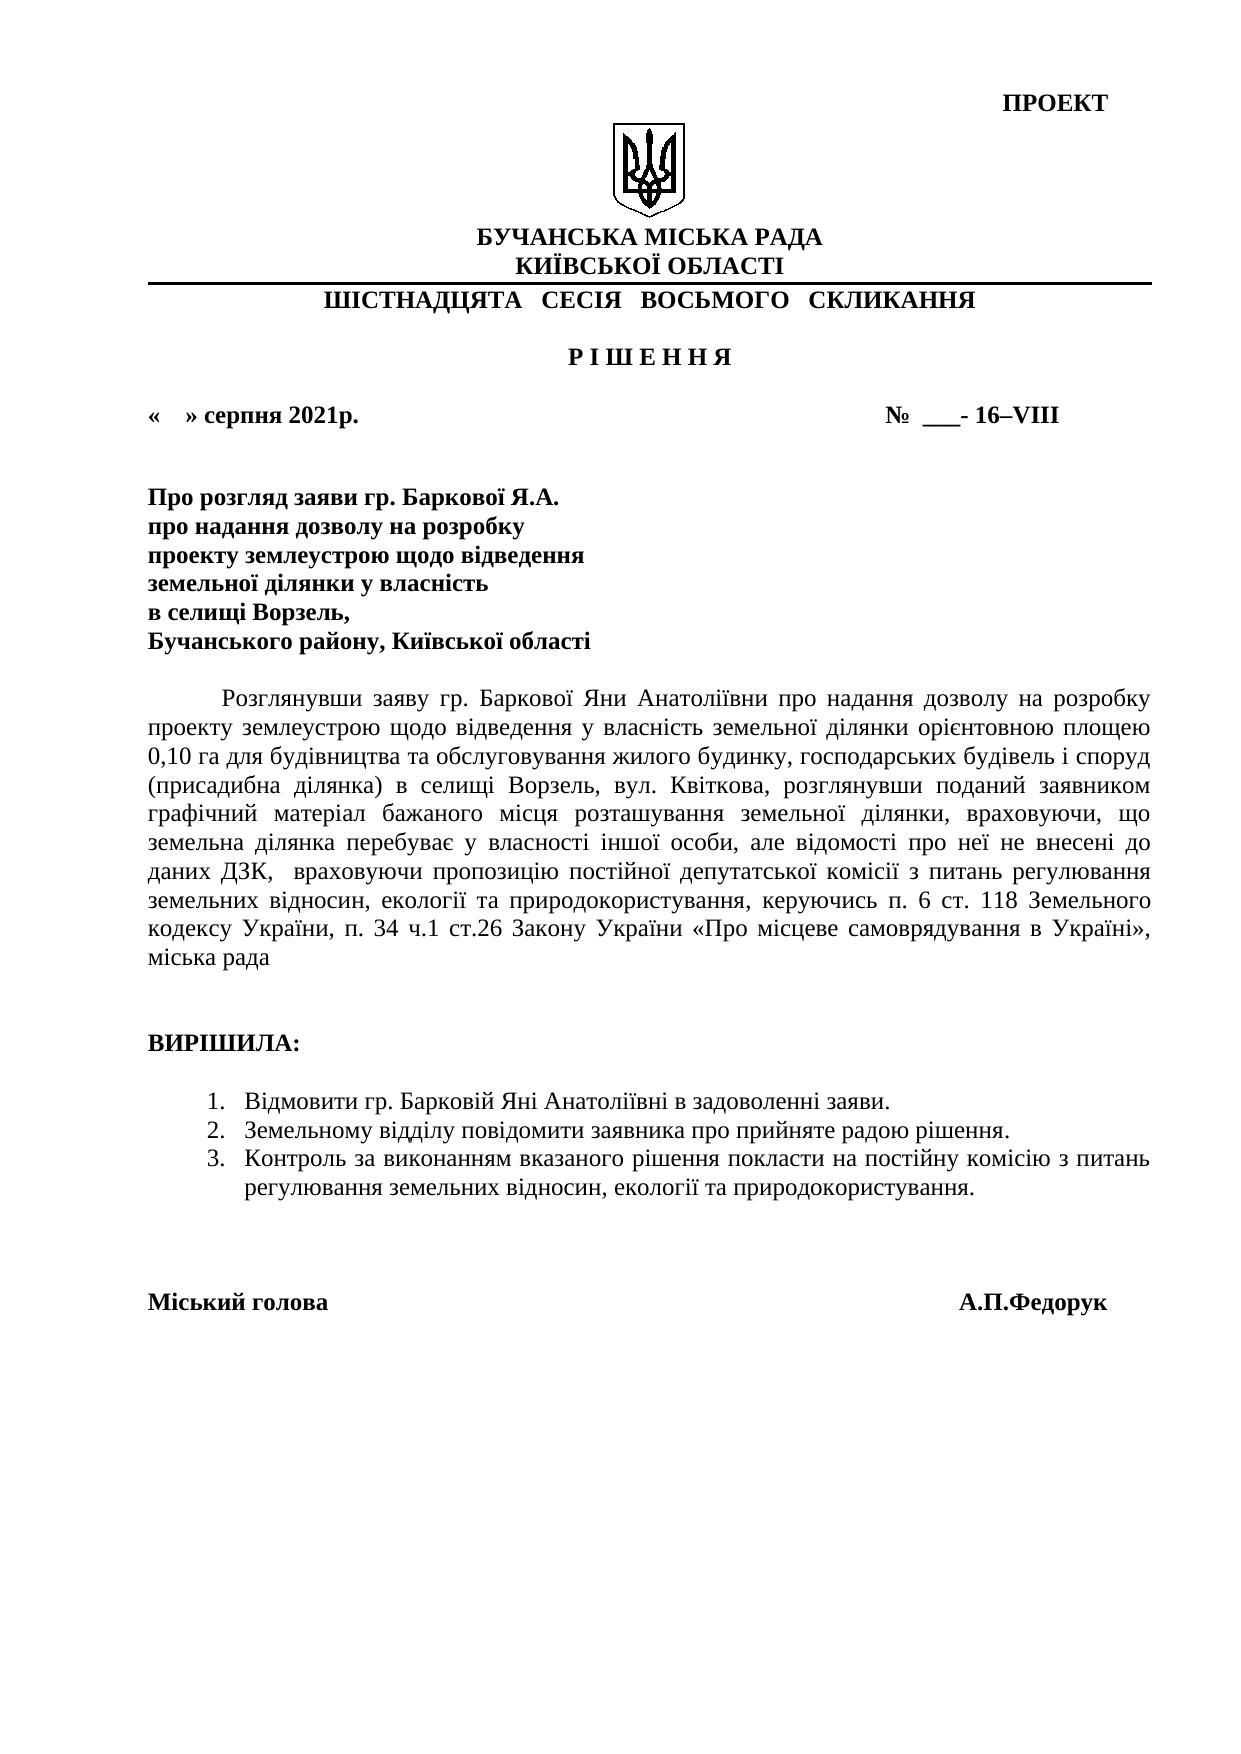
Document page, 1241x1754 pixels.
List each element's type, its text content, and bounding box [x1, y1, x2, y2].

text Р І Ш Е Н Н Я [148, 342, 1152, 371]
list Земельному відділу повідомити заявника про прийняте радою рішення. [207, 1115, 1152, 1143]
text про надання дозволу на розробку [148, 511, 1152, 540]
list Контроль за виконанням вказаного рішення покласти на постійну комісію з питань регулювання земельних відносин, екології та природокористування. [207, 1143, 1152, 1201]
text земельної ділянки у власність [148, 568, 1152, 597]
text БУЧАНСЬКА МІСЬКА РАДА [148, 222, 1152, 251]
text Міський голова А.П.Федорук [148, 1287, 1152, 1316]
list Відмовити гр. Барковій Яні Анатоліївні в задоволенні заяви. [207, 1086, 1152, 1115]
text КИЇВСЬКОЇ ОБЛАСТІ [148, 251, 1152, 282]
text ВИРІШИЛА: [148, 1028, 1152, 1057]
text ПРОЕКТ [885, 88, 1152, 117]
text в селищі Ворзель, [148, 597, 1152, 626]
text ШІСТНАДЦЯТА СЕСІЯ ВОСЬМОГО СКЛИКАННЯ [148, 285, 1152, 313]
text проекту землеустрою щодо відведення [148, 540, 1152, 568]
text Бучанського району, Київської області [148, 626, 1152, 655]
text « » серпня 2021р. № ___- 16–VІІІ [148, 400, 1152, 428]
text Розглянувши заяву гр. Баркової Яни Анатоліївни про надання дозволу на розробку проекту землеустрою щодо відведення у власність земельної ділянки орієнтовною площею 0,10 га для будівництва та обслуговування жилого будинку, господарських будівель і споруд (присадибна ділянка) в селищі Ворзель, вул. Квіткова, розглянувши поданий заявником графічний матеріал бажаного місця розташування земельної ділянки, враховуючи, що земельна ділянка перебуває у власності іншої особи, але відомості про неї не внесені до даних ДЗК, враховуючи пропозицію постійної депутатської комісії з питань регулювання земельних відносин, екології та природокористування, керуючись п. 6 ст. 118 Земельного кодексу України, п. 34 ч.1 ст.26 Закону України «Про місцеве самоврядування в Україні», міська рада [148, 683, 1152, 971]
text Про розгляд заяви гр. Баркової Я.А. [148, 482, 1152, 511]
